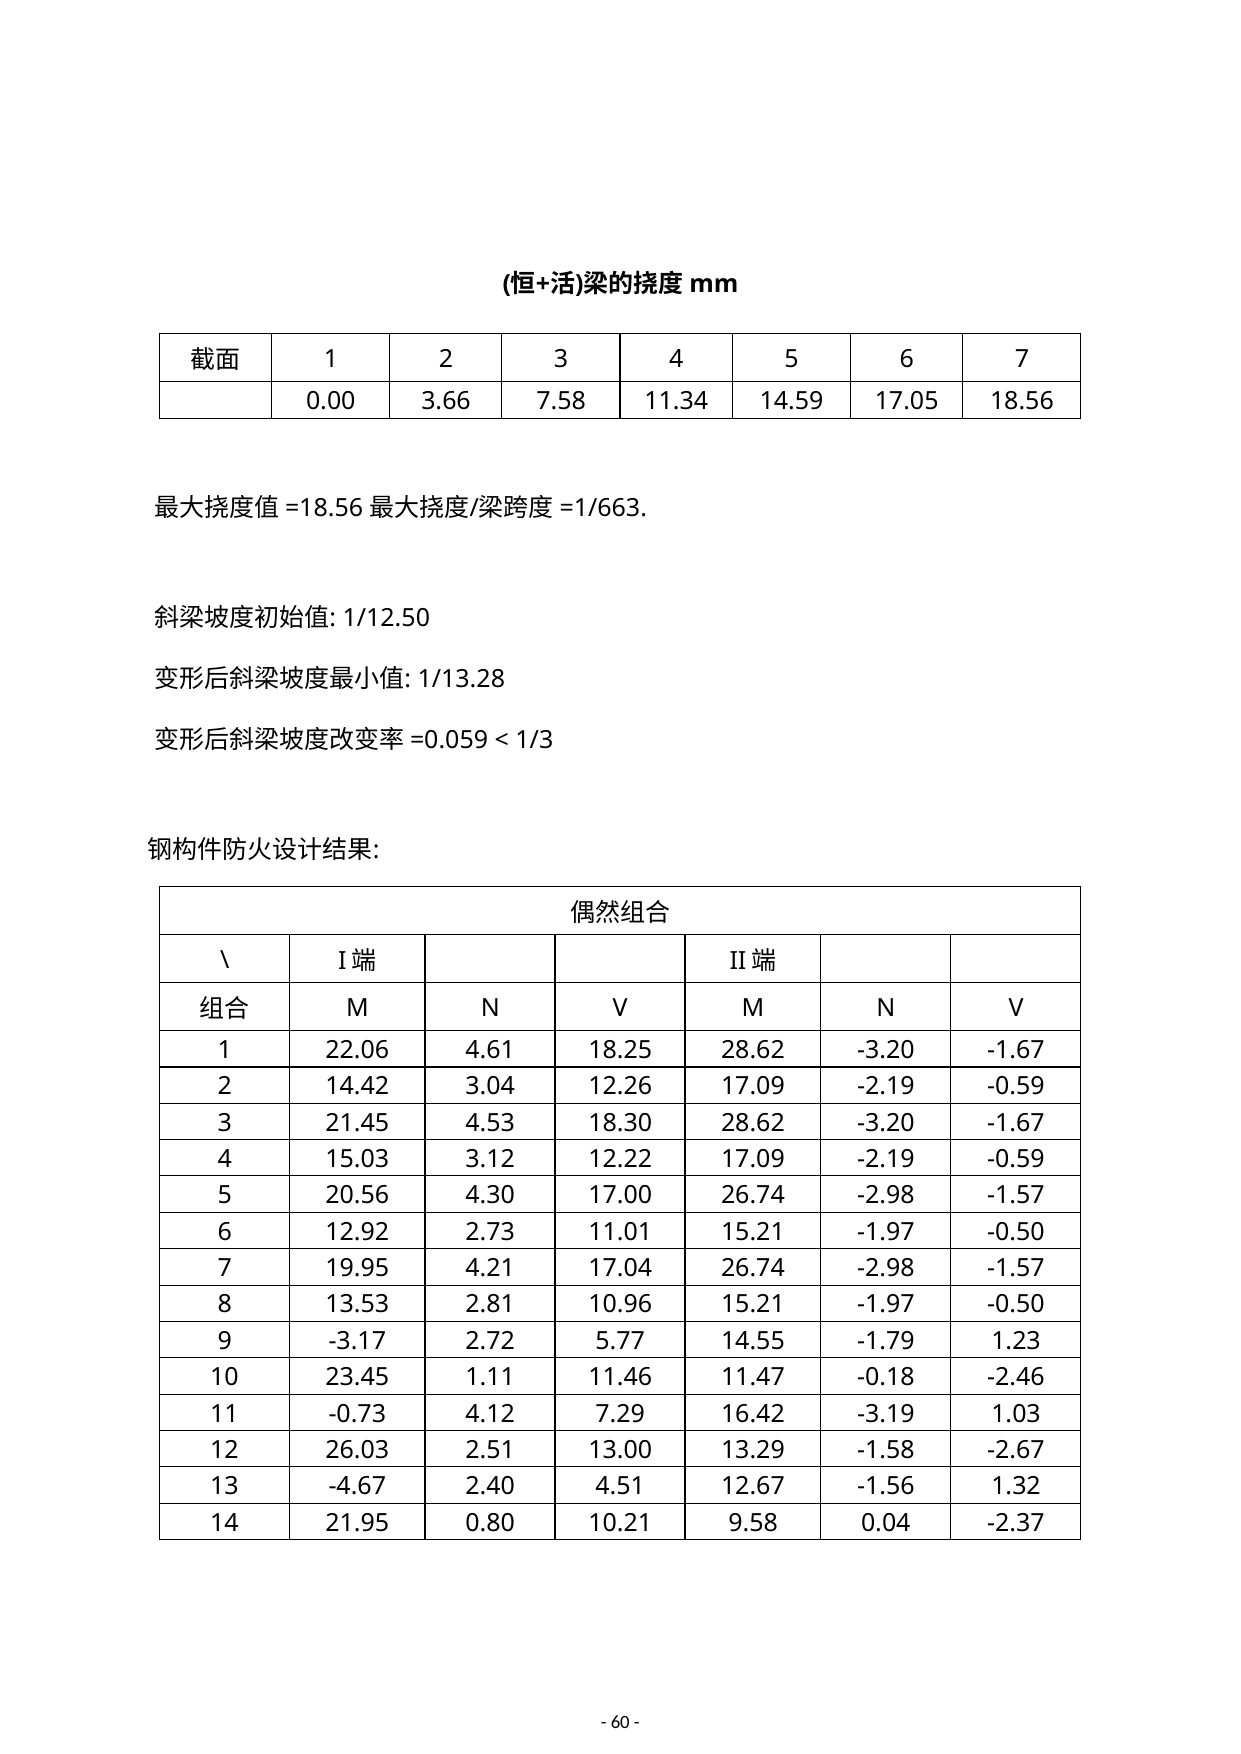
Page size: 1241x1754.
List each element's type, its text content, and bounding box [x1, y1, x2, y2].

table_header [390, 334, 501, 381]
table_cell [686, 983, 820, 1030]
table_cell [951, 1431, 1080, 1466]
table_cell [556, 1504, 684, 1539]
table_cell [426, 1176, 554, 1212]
text 斜梁坡度初始值: 1/12.50 [148, 592, 1093, 639]
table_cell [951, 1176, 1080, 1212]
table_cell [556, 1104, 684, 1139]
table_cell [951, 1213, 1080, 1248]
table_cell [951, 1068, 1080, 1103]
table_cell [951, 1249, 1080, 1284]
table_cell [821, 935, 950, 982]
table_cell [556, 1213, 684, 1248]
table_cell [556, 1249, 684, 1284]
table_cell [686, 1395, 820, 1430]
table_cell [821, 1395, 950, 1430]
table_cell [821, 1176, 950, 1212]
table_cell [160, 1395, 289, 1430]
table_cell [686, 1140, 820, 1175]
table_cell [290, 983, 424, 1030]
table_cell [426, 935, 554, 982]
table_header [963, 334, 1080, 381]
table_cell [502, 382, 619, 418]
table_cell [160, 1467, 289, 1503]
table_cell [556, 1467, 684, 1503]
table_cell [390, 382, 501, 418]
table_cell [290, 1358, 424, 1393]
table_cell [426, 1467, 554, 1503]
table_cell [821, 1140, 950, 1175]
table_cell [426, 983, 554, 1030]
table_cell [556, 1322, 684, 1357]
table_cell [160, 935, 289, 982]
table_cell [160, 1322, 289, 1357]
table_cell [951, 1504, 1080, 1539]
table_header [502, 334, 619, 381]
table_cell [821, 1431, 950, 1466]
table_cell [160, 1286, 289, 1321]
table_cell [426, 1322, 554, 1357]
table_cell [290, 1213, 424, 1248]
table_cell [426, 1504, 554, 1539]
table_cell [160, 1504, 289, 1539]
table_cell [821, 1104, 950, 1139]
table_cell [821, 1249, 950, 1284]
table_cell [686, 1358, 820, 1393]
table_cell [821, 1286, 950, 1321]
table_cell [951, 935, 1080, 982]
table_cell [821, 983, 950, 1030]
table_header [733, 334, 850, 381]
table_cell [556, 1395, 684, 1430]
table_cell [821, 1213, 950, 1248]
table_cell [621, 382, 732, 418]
text 最大挠度值 =18.56 最大挠度/梁跨度 =1/663. [148, 482, 1093, 529]
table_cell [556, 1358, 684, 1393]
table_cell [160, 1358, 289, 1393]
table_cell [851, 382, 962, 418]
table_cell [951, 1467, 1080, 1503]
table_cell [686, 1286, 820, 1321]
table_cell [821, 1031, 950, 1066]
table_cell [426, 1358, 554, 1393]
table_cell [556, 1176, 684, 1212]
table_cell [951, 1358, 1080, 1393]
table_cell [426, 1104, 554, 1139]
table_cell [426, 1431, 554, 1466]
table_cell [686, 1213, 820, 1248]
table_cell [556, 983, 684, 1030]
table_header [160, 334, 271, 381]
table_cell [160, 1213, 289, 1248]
text 变形后斜梁坡度改变率 =0.059 < 1/3 [148, 714, 1093, 761]
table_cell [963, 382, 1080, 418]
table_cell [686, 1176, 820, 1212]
text (恒+活)梁的挠度 mm [148, 258, 1093, 305]
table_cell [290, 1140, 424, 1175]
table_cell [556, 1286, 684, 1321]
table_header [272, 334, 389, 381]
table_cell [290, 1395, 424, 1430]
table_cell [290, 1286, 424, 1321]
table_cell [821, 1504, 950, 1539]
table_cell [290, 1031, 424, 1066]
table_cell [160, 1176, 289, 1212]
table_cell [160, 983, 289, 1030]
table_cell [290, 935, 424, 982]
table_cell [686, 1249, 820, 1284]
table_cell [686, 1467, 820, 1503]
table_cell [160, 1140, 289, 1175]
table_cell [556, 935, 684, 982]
text 变形后斜梁坡度最小值: 1/13.28 [148, 653, 1093, 700]
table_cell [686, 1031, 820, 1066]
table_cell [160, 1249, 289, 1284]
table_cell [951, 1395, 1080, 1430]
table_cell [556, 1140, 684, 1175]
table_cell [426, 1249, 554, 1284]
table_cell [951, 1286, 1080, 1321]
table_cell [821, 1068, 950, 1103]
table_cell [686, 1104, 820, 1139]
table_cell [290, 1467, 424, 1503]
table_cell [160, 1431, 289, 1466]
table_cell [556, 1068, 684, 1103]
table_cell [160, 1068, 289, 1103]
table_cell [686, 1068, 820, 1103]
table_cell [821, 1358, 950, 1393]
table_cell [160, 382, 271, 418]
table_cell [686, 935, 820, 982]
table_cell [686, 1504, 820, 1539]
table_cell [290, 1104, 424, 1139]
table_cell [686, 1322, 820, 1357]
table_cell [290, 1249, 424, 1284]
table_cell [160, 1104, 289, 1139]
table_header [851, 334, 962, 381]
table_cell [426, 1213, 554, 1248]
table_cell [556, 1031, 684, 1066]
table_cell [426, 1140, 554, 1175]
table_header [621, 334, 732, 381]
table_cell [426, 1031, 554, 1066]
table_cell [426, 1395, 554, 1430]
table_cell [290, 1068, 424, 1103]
text 钢构件防火设计结果: [148, 824, 1093, 872]
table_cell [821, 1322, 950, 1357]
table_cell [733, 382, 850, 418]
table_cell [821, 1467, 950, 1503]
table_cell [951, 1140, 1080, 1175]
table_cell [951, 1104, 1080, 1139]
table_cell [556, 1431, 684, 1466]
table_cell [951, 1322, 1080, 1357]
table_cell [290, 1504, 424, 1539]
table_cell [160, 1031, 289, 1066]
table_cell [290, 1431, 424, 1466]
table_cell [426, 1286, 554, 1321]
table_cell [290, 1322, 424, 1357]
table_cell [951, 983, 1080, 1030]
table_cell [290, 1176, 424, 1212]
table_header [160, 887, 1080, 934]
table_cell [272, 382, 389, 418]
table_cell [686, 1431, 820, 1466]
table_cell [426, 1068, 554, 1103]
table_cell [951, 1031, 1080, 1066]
